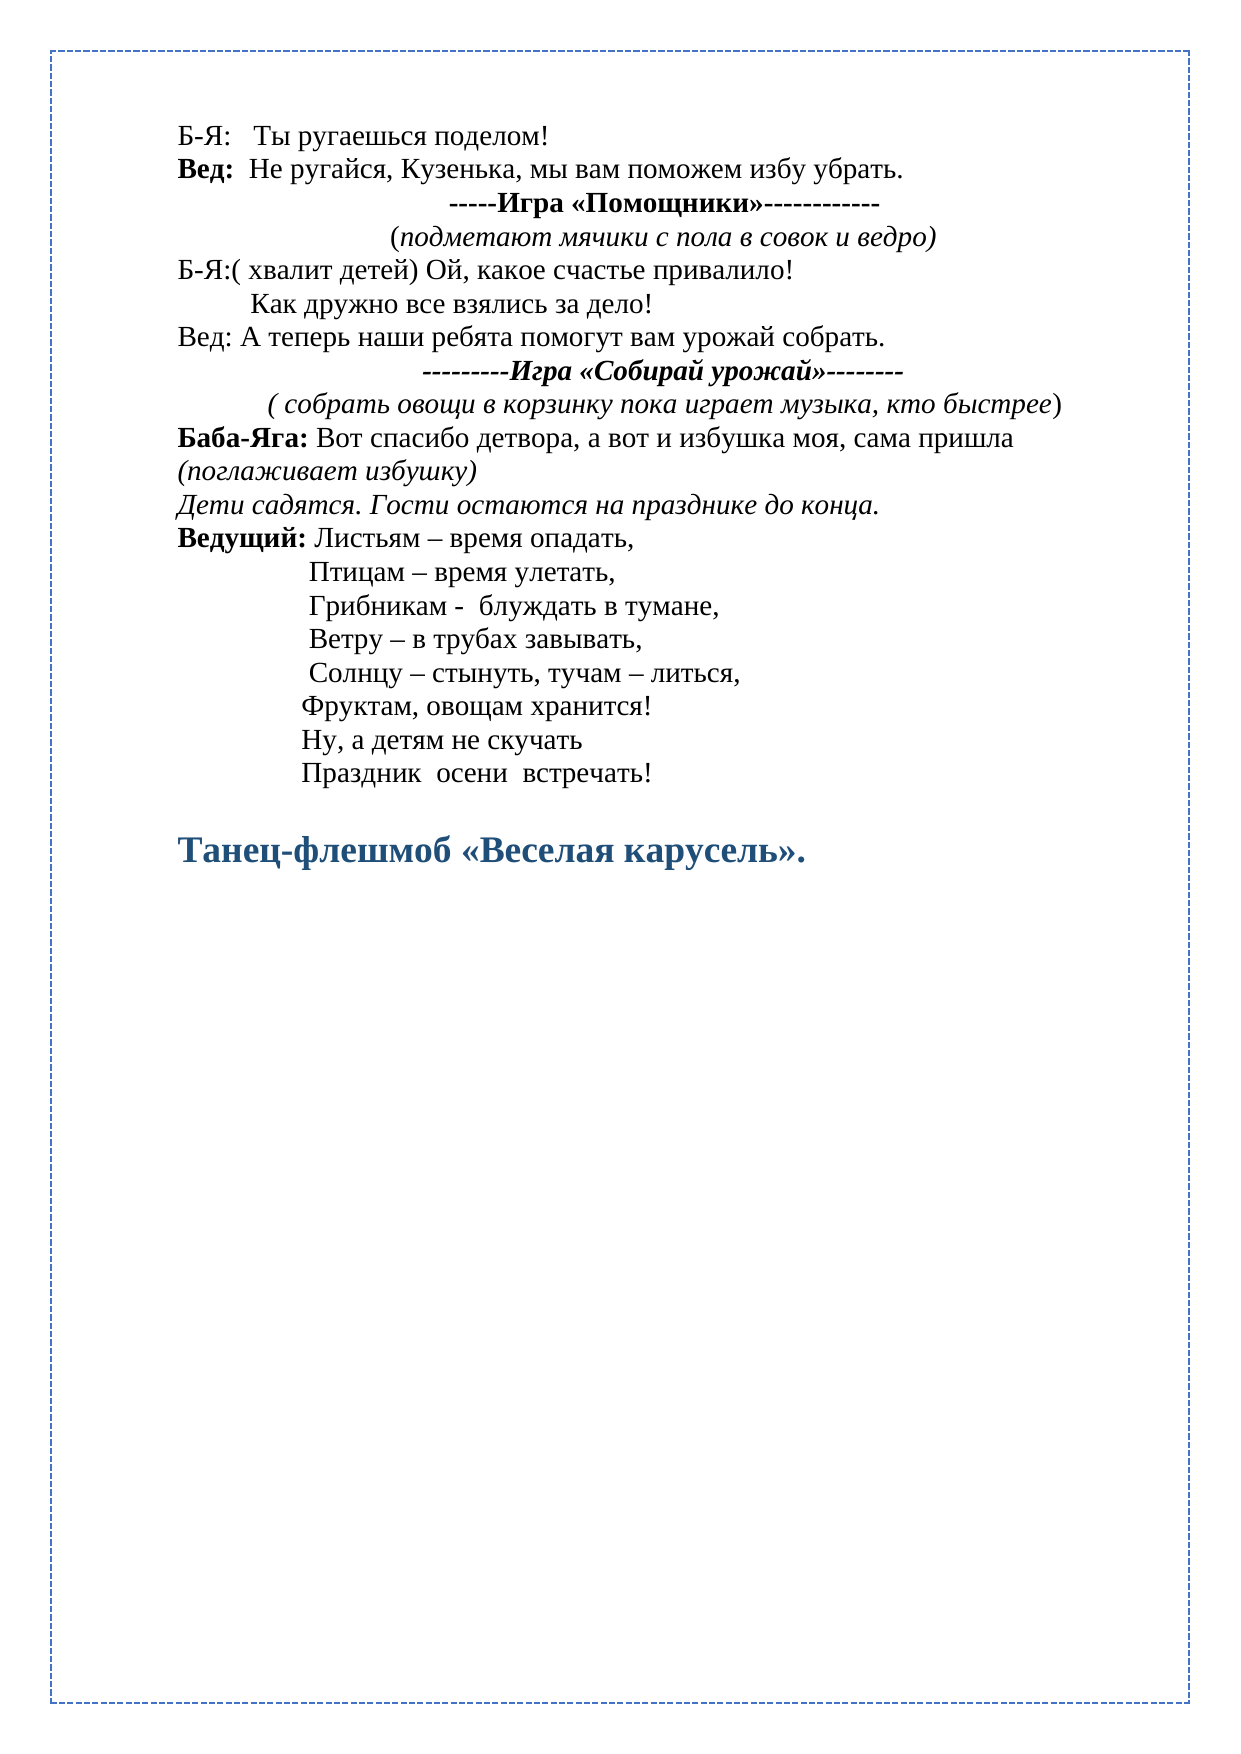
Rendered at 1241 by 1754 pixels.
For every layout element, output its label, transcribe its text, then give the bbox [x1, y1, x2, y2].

text Ветру – в трубах завывать, [177, 621, 1152, 655]
text Б-Я: Ты ругаешься поделом! [177, 118, 1152, 152]
text Солнцу – стынуть, тучам – литься, [177, 655, 1152, 688]
text Ведущий: Листьям – время опадать, [177, 521, 1152, 554]
text Баба-Яга: Вот спасибо детвора, а вот и избушка моя, сама пришла (поглаживает избушку) [177, 420, 1152, 487]
text Как дружно все взялись за дело! [177, 286, 1152, 319]
text -----Игра «Помощники»------------ [177, 185, 1152, 219]
text Вед: А теперь наши ребята помогут вам урожай собрать. [177, 319, 1152, 353]
text Фруктам, овощам хранится! [177, 688, 1152, 722]
text ---------Игра «Собирай урожай»-------- [177, 353, 1152, 386]
text Танец-флешмоб «Веселая карусель». [177, 827, 1152, 870]
text Праздник осени встречать! [177, 755, 1152, 789]
text Птицам – время улетать, [177, 554, 1152, 588]
text Б-Я:( хвалит детей) Ой, какое счастье привалило! [177, 252, 1152, 286]
text Грибникам - блуждать в тумане, [177, 588, 1152, 621]
text ( собрать овощи в корзинку пока играет музыка, кто быстрее) [177, 386, 1152, 420]
text Дети садятся. Гости остаются на празднике до конца. [177, 487, 1152, 521]
text (подметают мячики с пола в совок и ведро) [177, 219, 1152, 252]
text Ну, а детям не скучать [177, 722, 1152, 755]
text Вед: Не ругайся, Кузенька, мы вам поможем избу убрать. [177, 152, 1152, 185]
